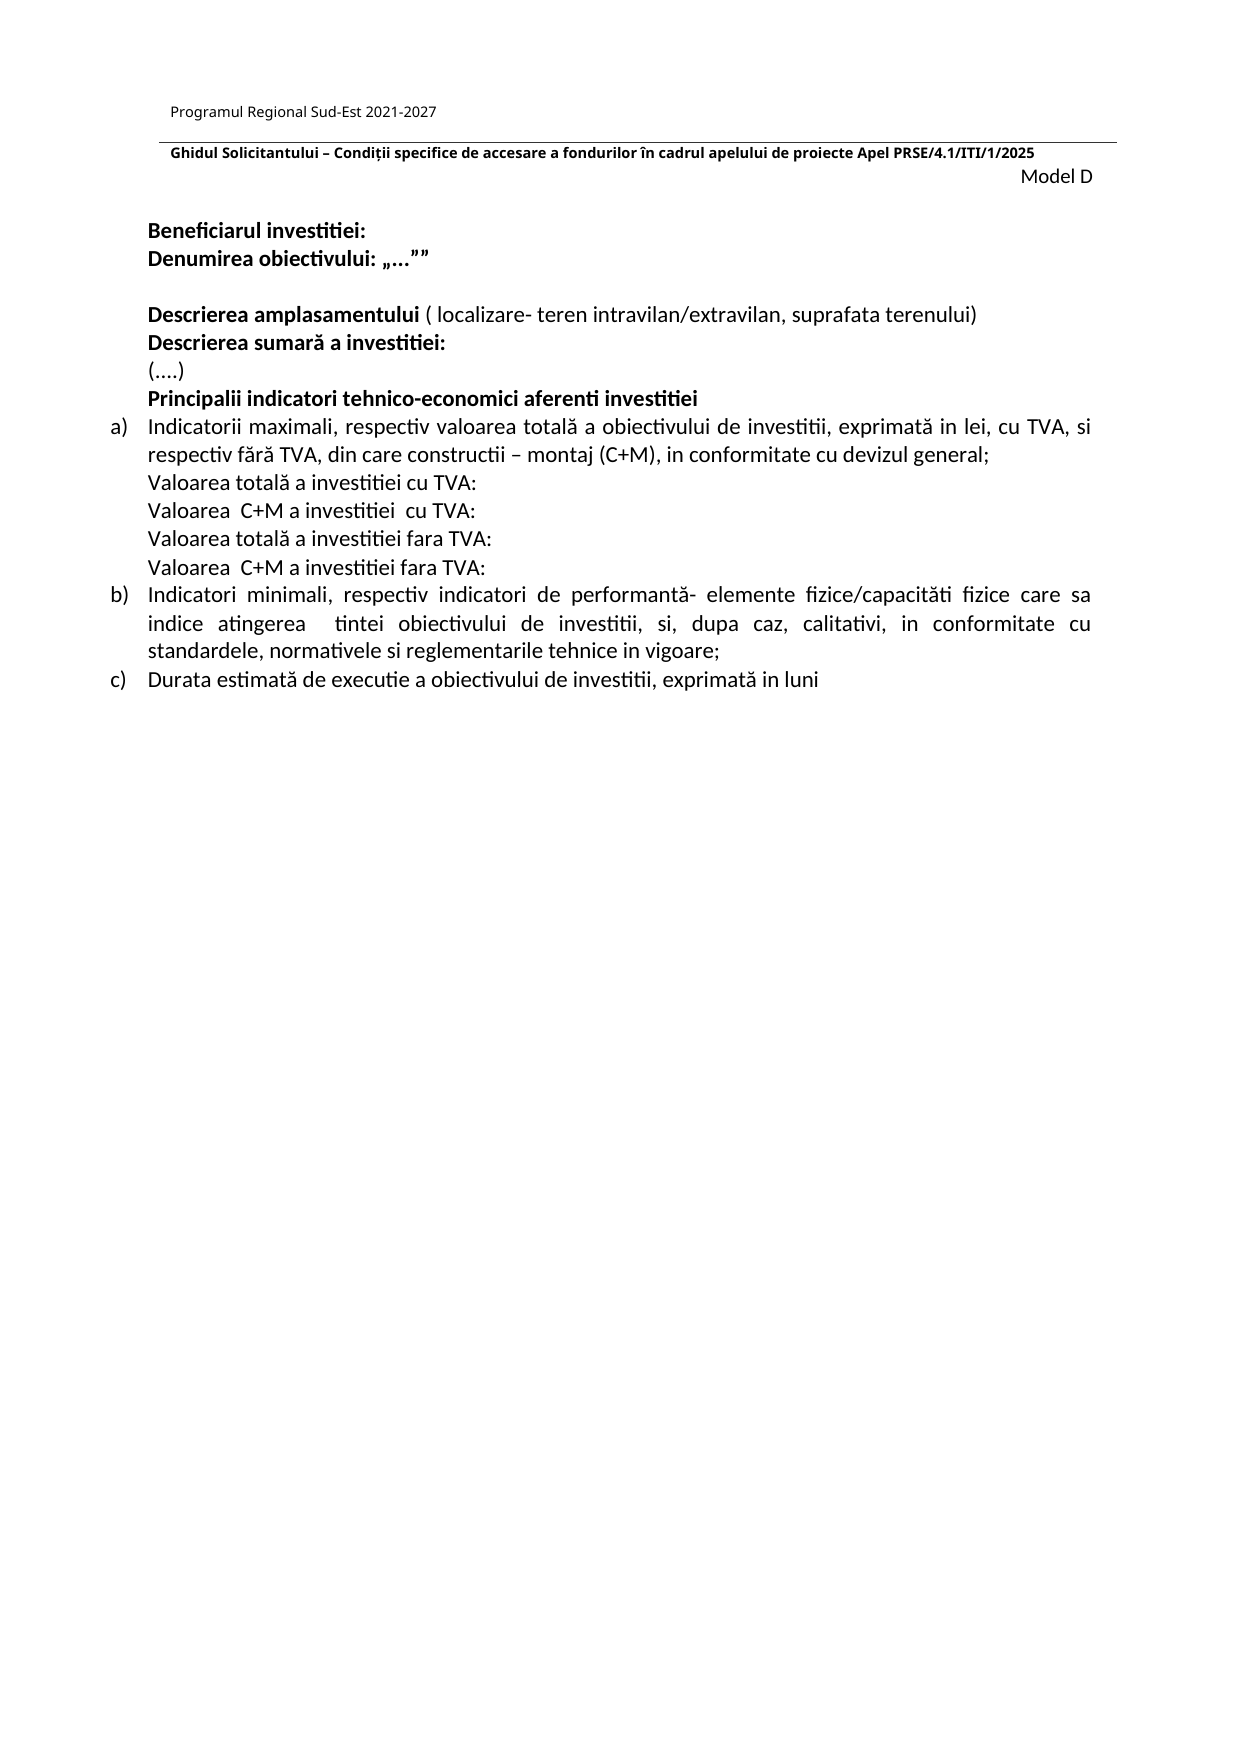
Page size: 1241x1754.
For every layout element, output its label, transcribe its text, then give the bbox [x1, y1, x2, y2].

text Valoarea totală a investitiei fara TVA: [148, 524, 1093, 553]
list Indicatori minimali, respectiv indicatori de performantă- elemente fizice/capacităti fizice care sa indice atingerea tintei obiectivului de investitii, si, dupa caz, calitativi, in conformitate cu standardele, normativele si reglementarile tehnice in vigoare; [110, 581, 1093, 665]
list Durata estimată de executie a obiectivului de investitii, exprimată in luni [110, 665, 1093, 693]
text Principalii indicatori tehnico-economici aferenti investitiei [148, 384, 1093, 412]
list Indicatorii maximali, respectiv valoarea totală a obiectivului de investitii, exprimată in lei, cu TVA, si respectiv fără TVA, din care constructii – montaj (C+M), in conformitate cu devizul general; [110, 412, 1093, 468]
text Descrierea sumară a investitiei: [148, 328, 1093, 356]
text Descrierea amplasamentului ( localizare- teren intravilan/extravilan, suprafata terenului) [148, 300, 1093, 328]
text Valoarea C+M a investitiei cu TVA: [148, 497, 1093, 524]
text Valoarea C+M a investitiei fara TVA: [148, 553, 1093, 581]
text (....) [148, 356, 1093, 384]
text Beneficiarul investitiei: [148, 216, 1093, 244]
text Valoarea totală a investitiei cu TVA: [148, 468, 1093, 497]
text Denumirea obiectivului: „...”” [148, 244, 1093, 272]
